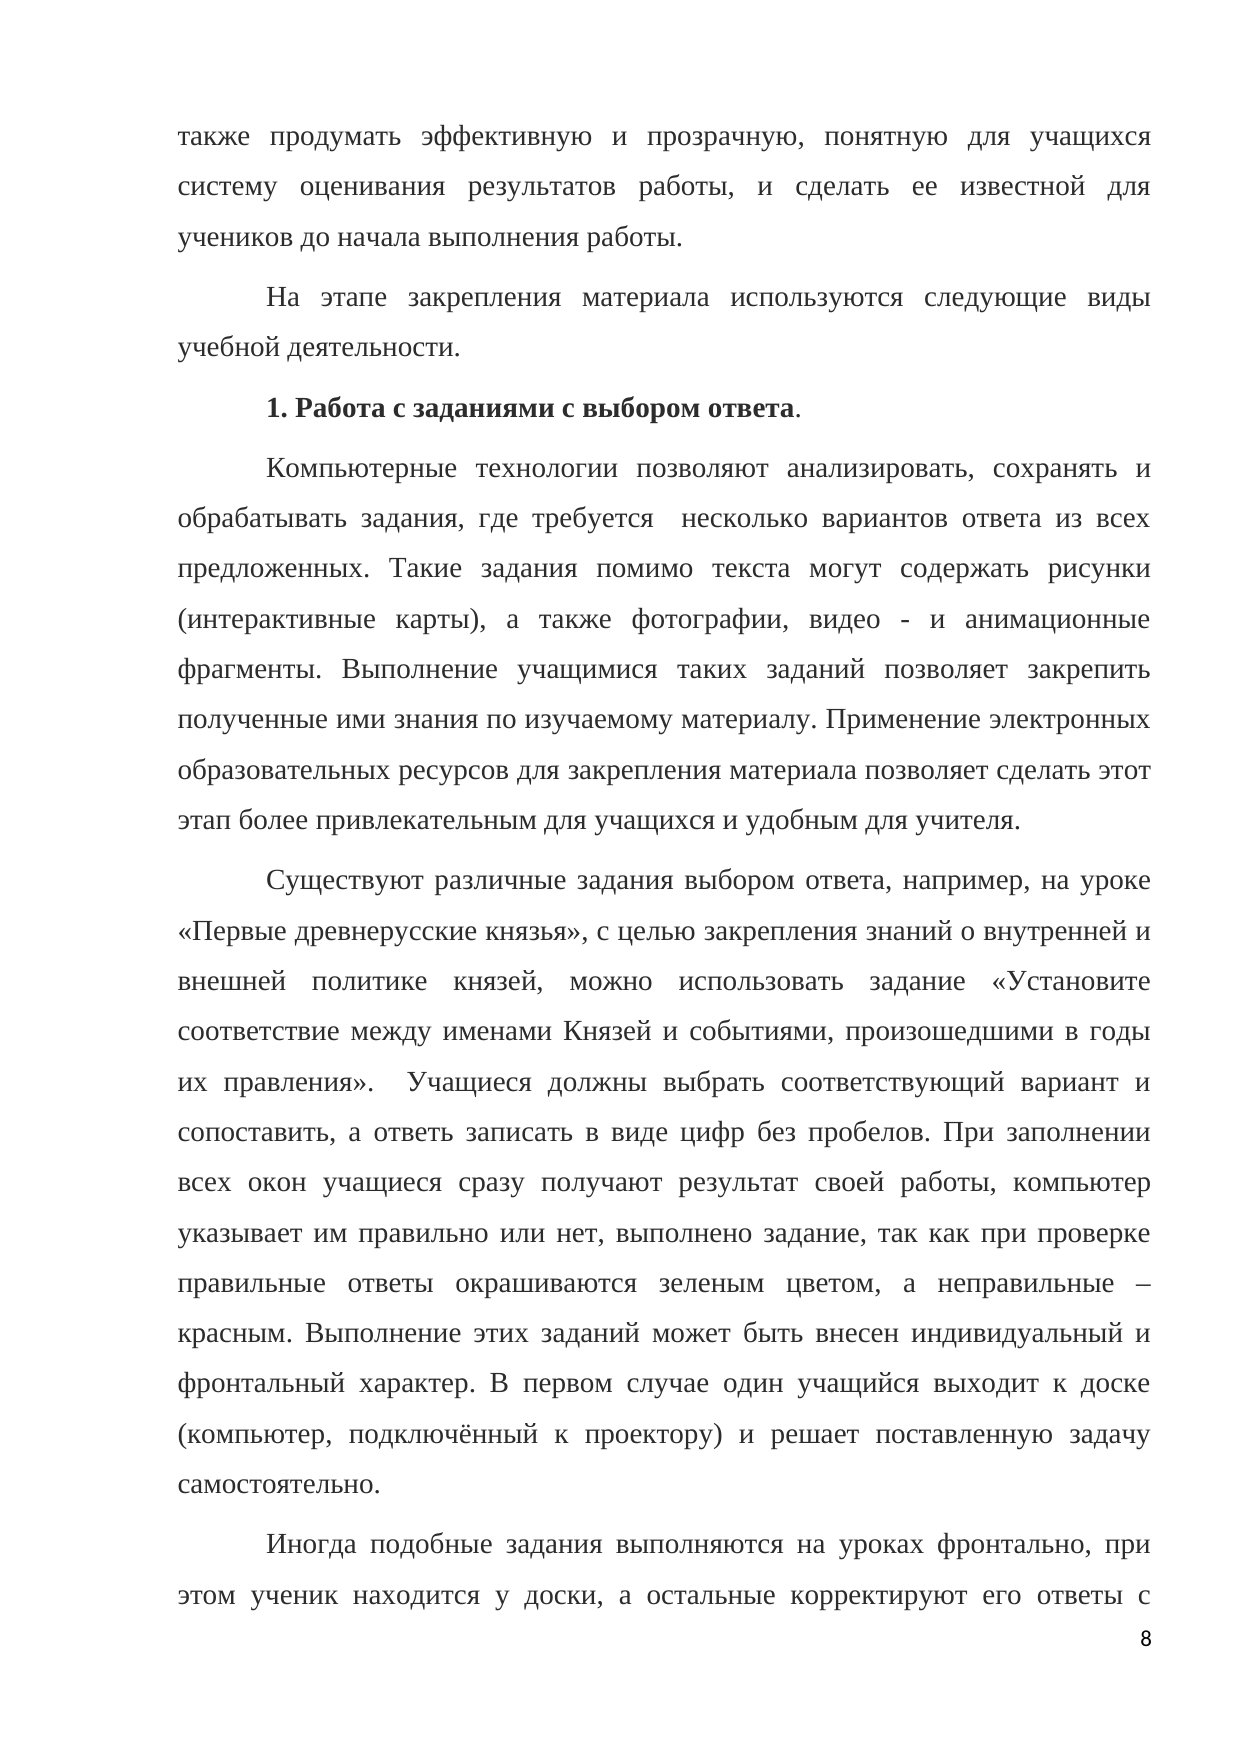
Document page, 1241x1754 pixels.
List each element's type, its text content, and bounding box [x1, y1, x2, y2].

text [177, 1527, 1152, 1610]
text 1. Работа с заданиями с выбором ответа. [177, 390, 1152, 423]
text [177, 118, 1152, 252]
text На этапе закрепления материала используются следующие виды учебной деятельности. [177, 279, 1152, 363]
text Компьютерные технологии позволяют анализировать, сохранять и обрабатывать задания, где требуется несколько вариантов ответа из всех предложенных. Такие задания помимо текста могут содержать рисунки (интерактивные карты), а также фотографии, видео - и анимационные фрагменты. Выполнение учащимися таких заданий позволяет закрепить полученные ими знания по изучаемому материалу. Применение электронных образовательных ресурсов для закрепления материала позволяет сделать этот этап более привлекательным для учащихся и удобным для учителя. [177, 450, 1152, 836]
text Существуют различные задания выбором ответа, например, на уроке «Первые древнерусские князья», с целью закрепления знаний о внутренней и внешней политике князей, можно использовать задание «Установите соответствие между именами Князей и событиями, произошедшими в годы их правления». Учащиеся должны выбрать соответствующий вариант и сопоставить, а ответь записать в виде цифр без пробелов. При заполнении всех окон учащиеся сразу получают результат своей работы, компьютер указывает им правильно или нет, выполнено задание, так как при проверке правильные ответы окрашиваются зеленым цветом, а неправильные – красным. Выполнение этих заданий может быть внесен индивидуальный и фронтальный характер. В первом случае один учащийся выходит к доске (компьютер, подключённый к проектору) и решает поставленную задачу самостоятельно. [177, 862, 1152, 1500]
